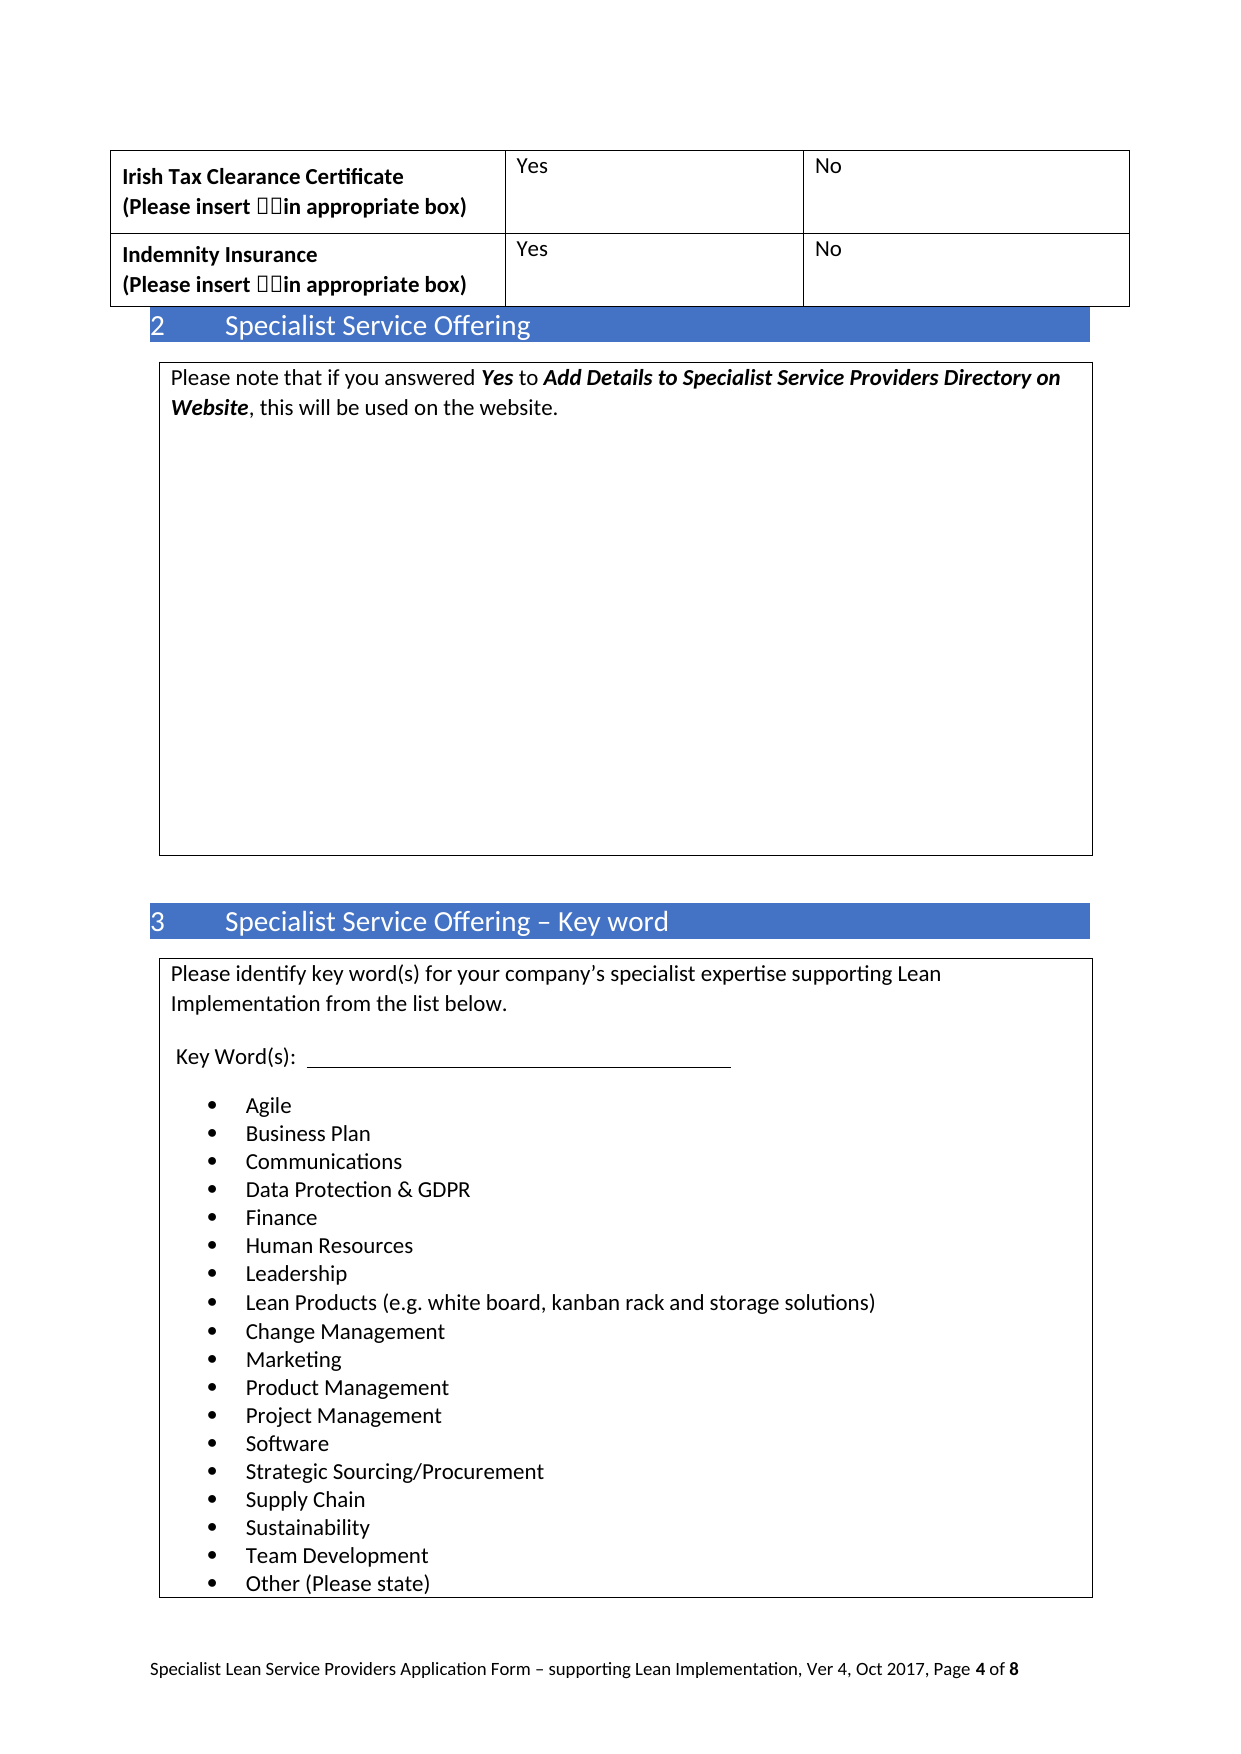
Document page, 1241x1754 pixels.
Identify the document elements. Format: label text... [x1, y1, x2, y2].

table_header Please note that if you answered Yes to Add Details to Specialist Service Providers Directory on Website, this will be used on the website. (This will be used on the website – if answered yes to Add Details e Providers Directory on Website above) [160, 363, 1092, 855]
text 3 Specialist Service Offering – Key word [150, 903, 1090, 939]
table_cell Indemnity Insurance (Please insert in appropriate box) [111, 234, 505, 306]
table_cell No [804, 151, 1129, 233]
text 2 Specialist Service Offering [150, 307, 1090, 342]
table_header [160, 959, 1092, 1597]
table_cell Yes [506, 234, 803, 306]
table_cell Yes [506, 151, 803, 233]
table_cell Irish Tax Clearance Certificate (Please insert in appropriate box) [111, 151, 505, 233]
table_cell No [804, 234, 1129, 306]
